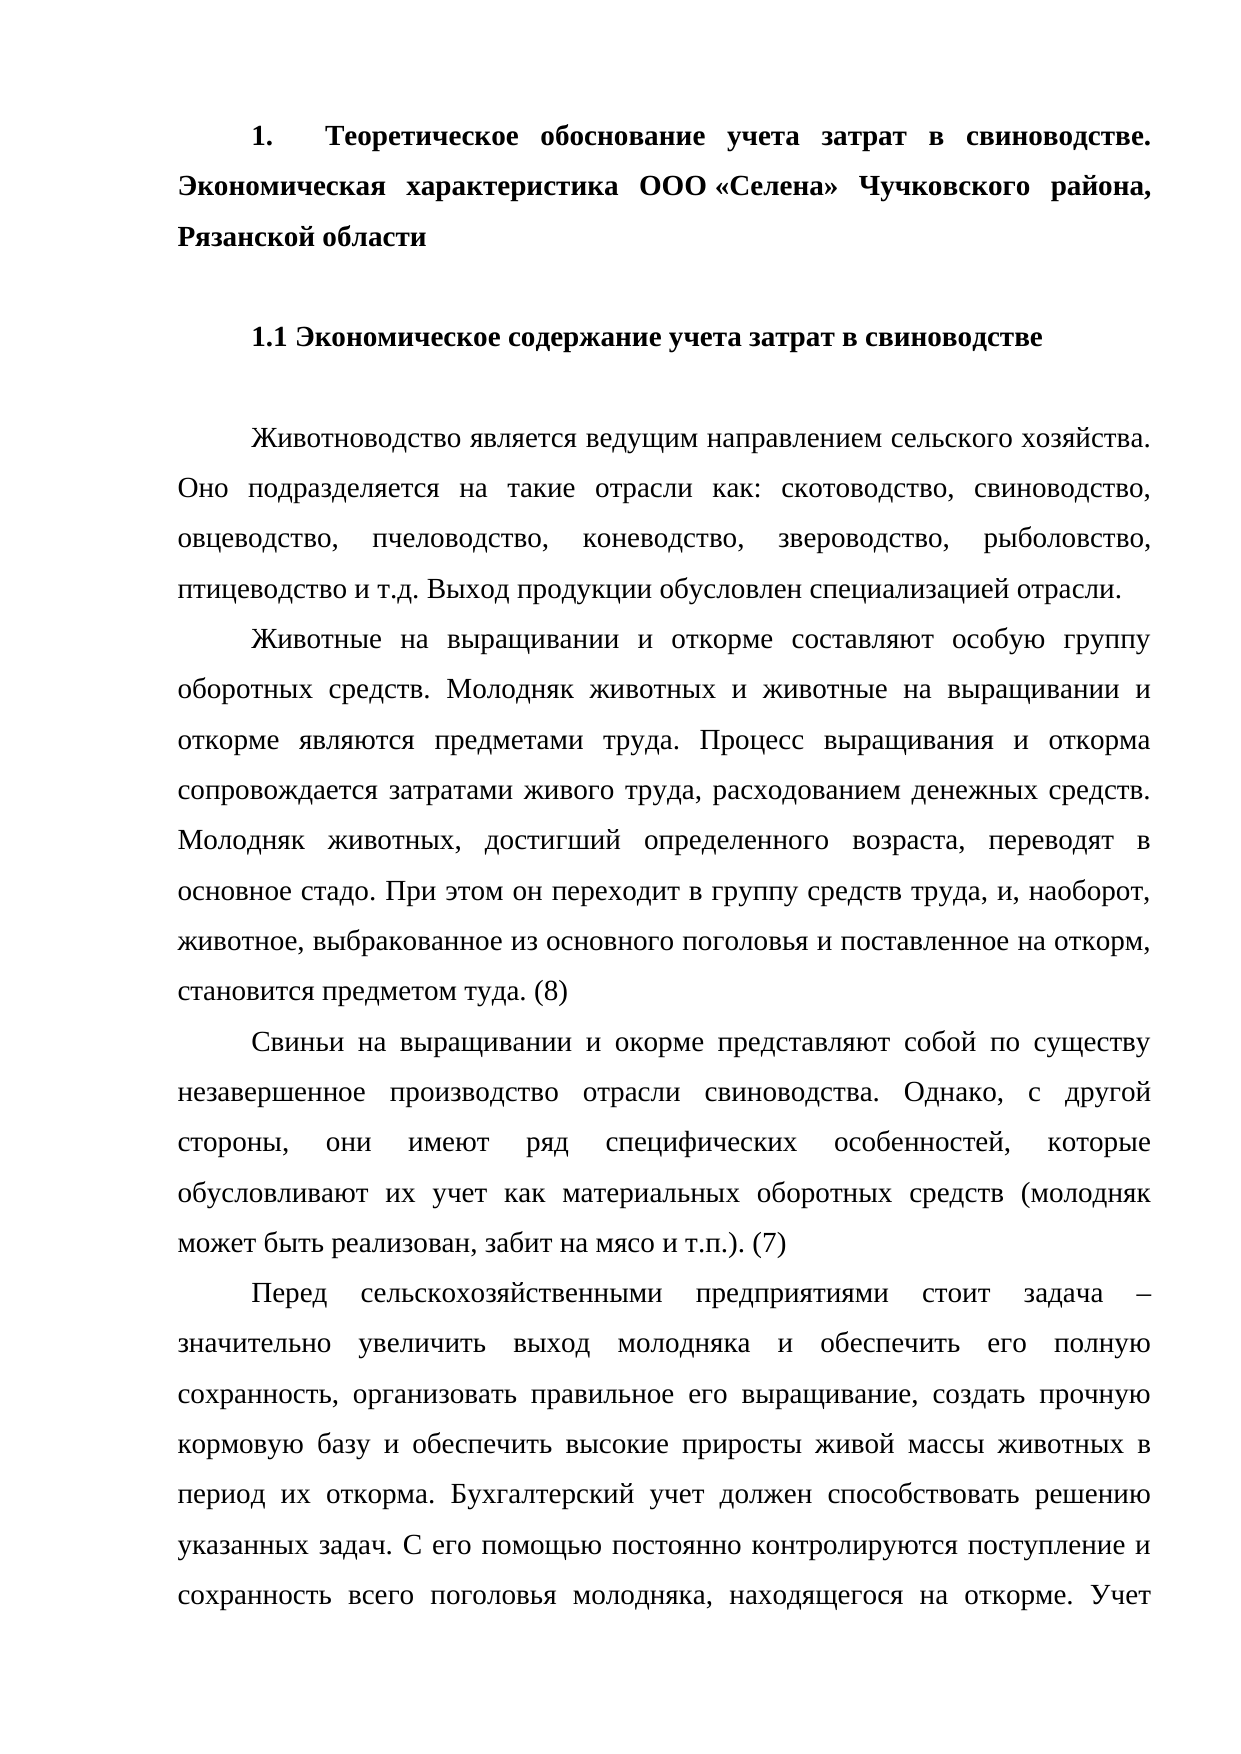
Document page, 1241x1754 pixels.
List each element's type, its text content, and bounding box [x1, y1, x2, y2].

text Свиньи на выращивании и окорме представляют собой по существу незавершенное производство отрасли свиноводства. Однако, с другой стороны, они имеют ряд специфических особенностей, которые обусловливают их учет как материальных оборотных средств (молодняк может быть реализован, забит на мясо и т.п.). (7) [177, 1024, 1152, 1258]
text 1.1 Экономическое содержание учета затрат в свиноводстве [177, 319, 1152, 353]
list Теоретическое обоснование учета затрат в свиноводстве. Экономическая характеристика ООО «Селена» Чучковского района, Рязанской области [177, 118, 1152, 252]
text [177, 1275, 1152, 1611]
text Животноводство является ведущим направлением сельского хозяйства. Оно подразделяется на такие отрасли как: скотоводство, свиноводство, овцеводство, пчеловодство, коневодство, звероводство, рыболовство, птицеводство и т.д. Выход продукции обусловлен специализацией отрасли. [177, 420, 1152, 604]
text Животные на выращивании и откорме составляют особую группу оборотных средств. Молодняк животных и животные на выращивании и откорме являются предметами труда. Процесс выращивания и откорма сопровождается затратами живого труда, расходованием денежных средств. Молодняк животных, достигший определенного возраста, переводят в основное стадо. При этом он переходит в группу средств труда, и, наоборот, животное, выбракованное из основного поголовья и поставленное на откорм, становится предметом туда. (8) [177, 621, 1152, 1007]
